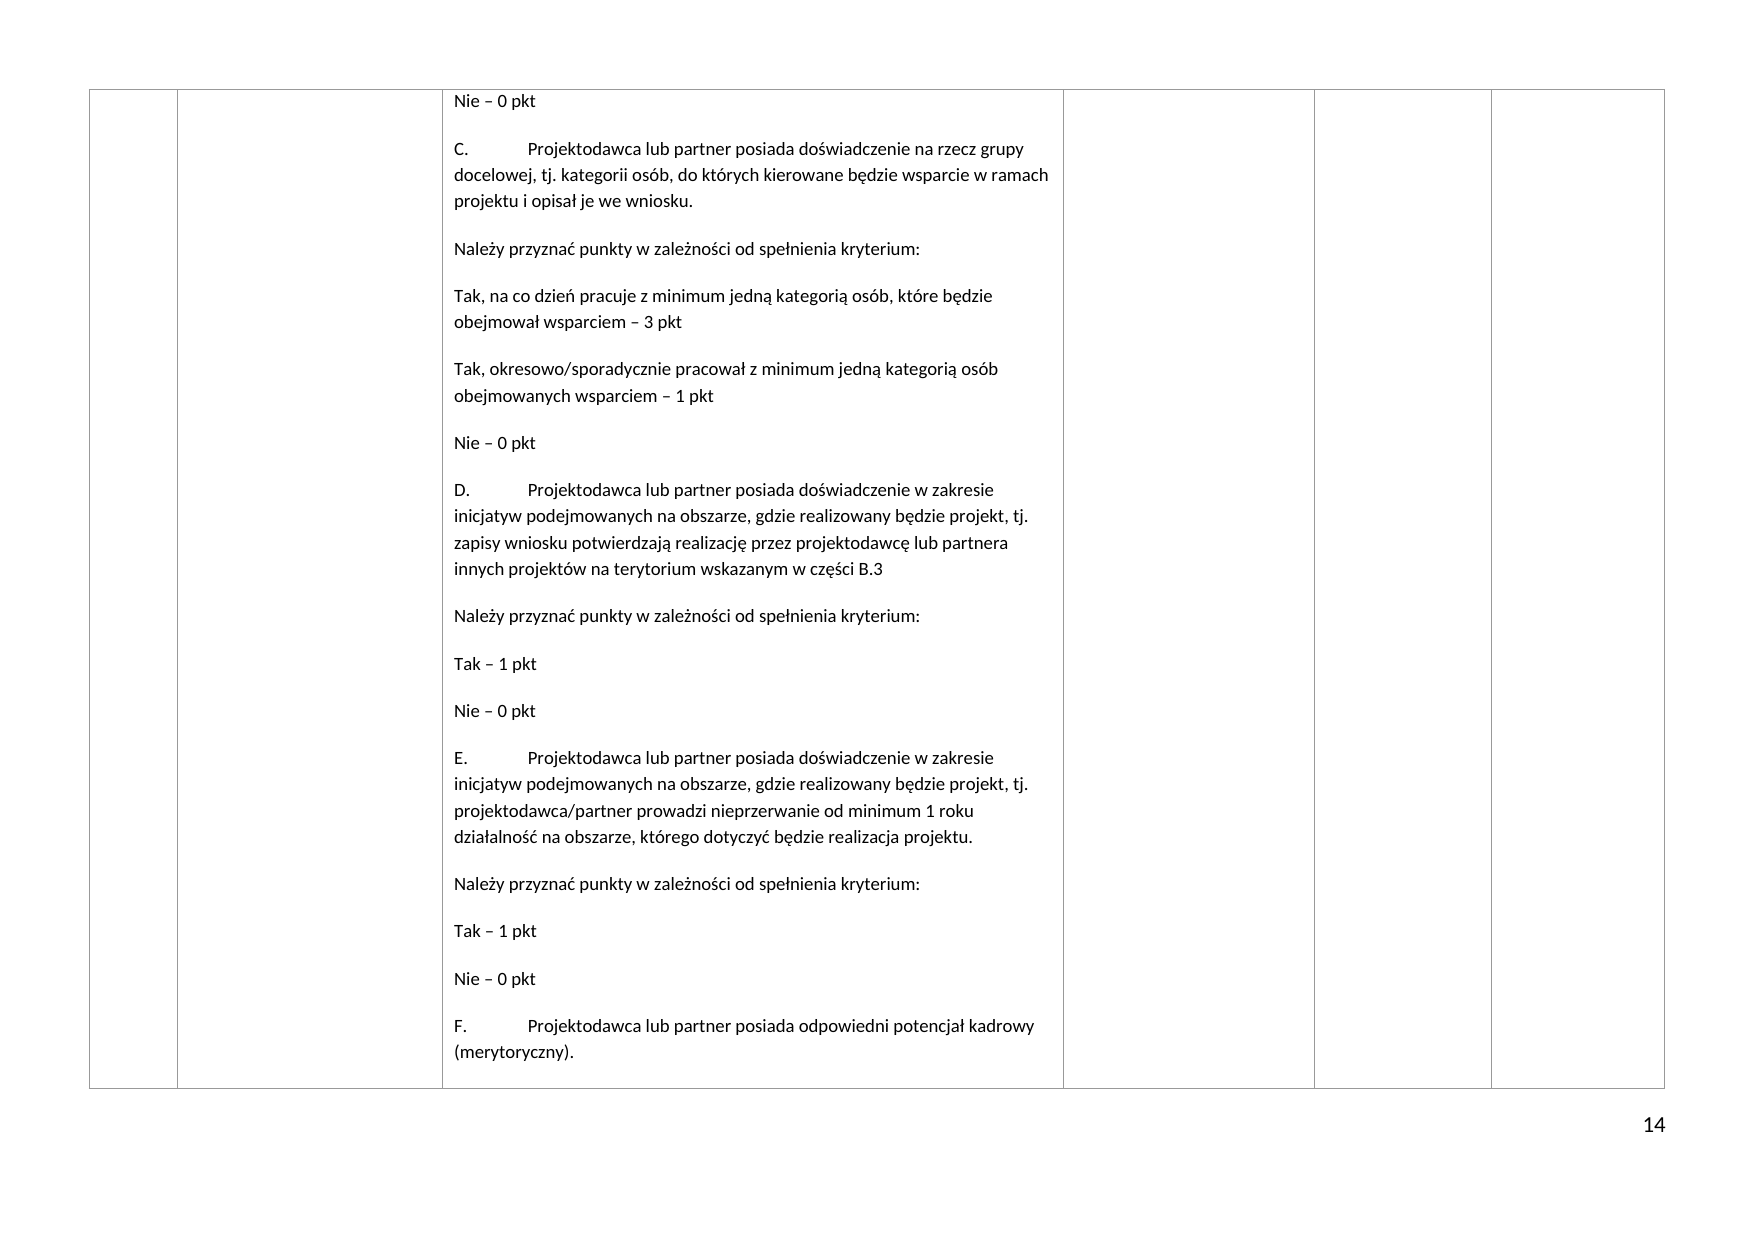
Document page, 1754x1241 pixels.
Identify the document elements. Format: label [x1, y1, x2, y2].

table_cell [90, 90, 177, 1088]
table_cell [1064, 90, 1314, 1088]
table_cell [443, 90, 1063, 1088]
table_cell [1315, 90, 1491, 1088]
table_cell [1492, 90, 1664, 1088]
table_cell [178, 90, 442, 1088]
